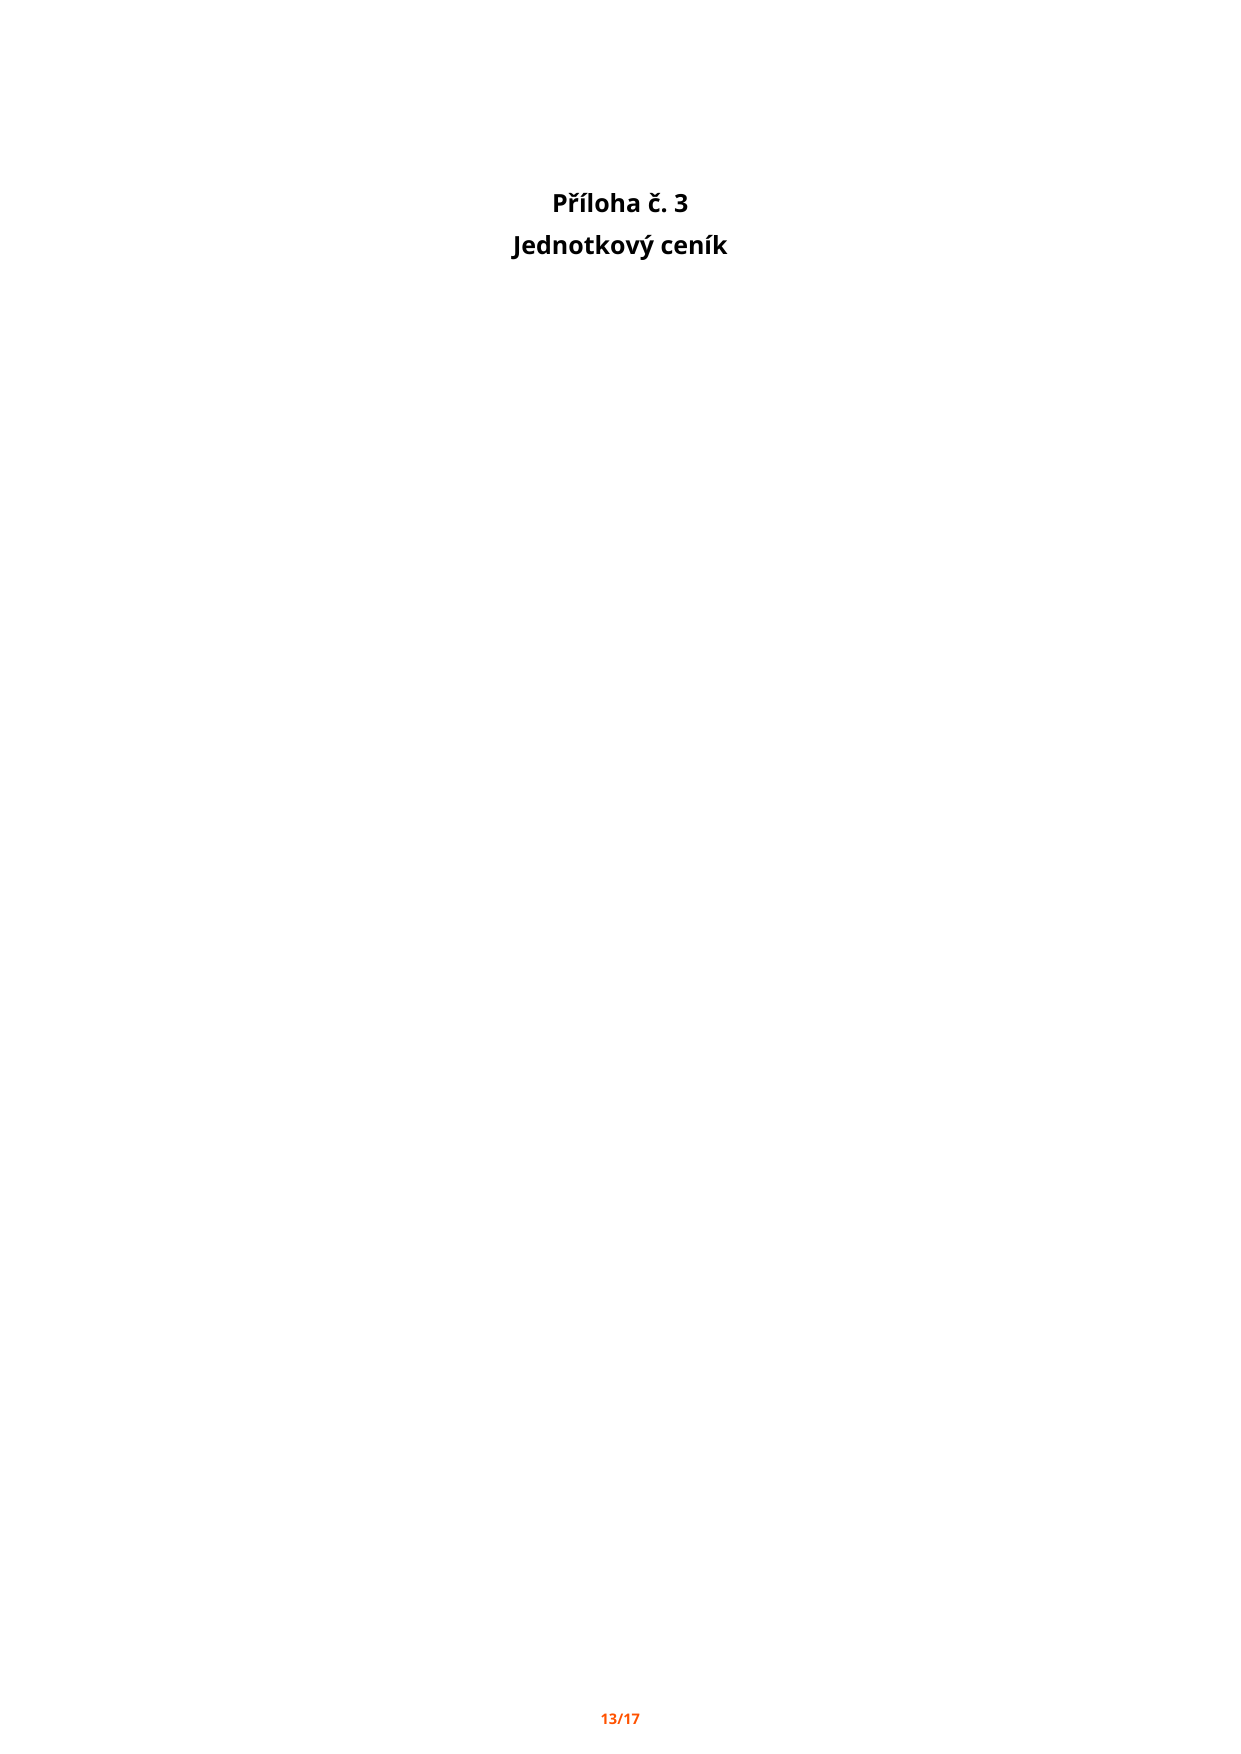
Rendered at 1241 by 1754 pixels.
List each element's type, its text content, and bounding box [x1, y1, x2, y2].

text Příloha č. 3 [148, 189, 1093, 218]
text Jednotkový ceník [148, 231, 1093, 260]
